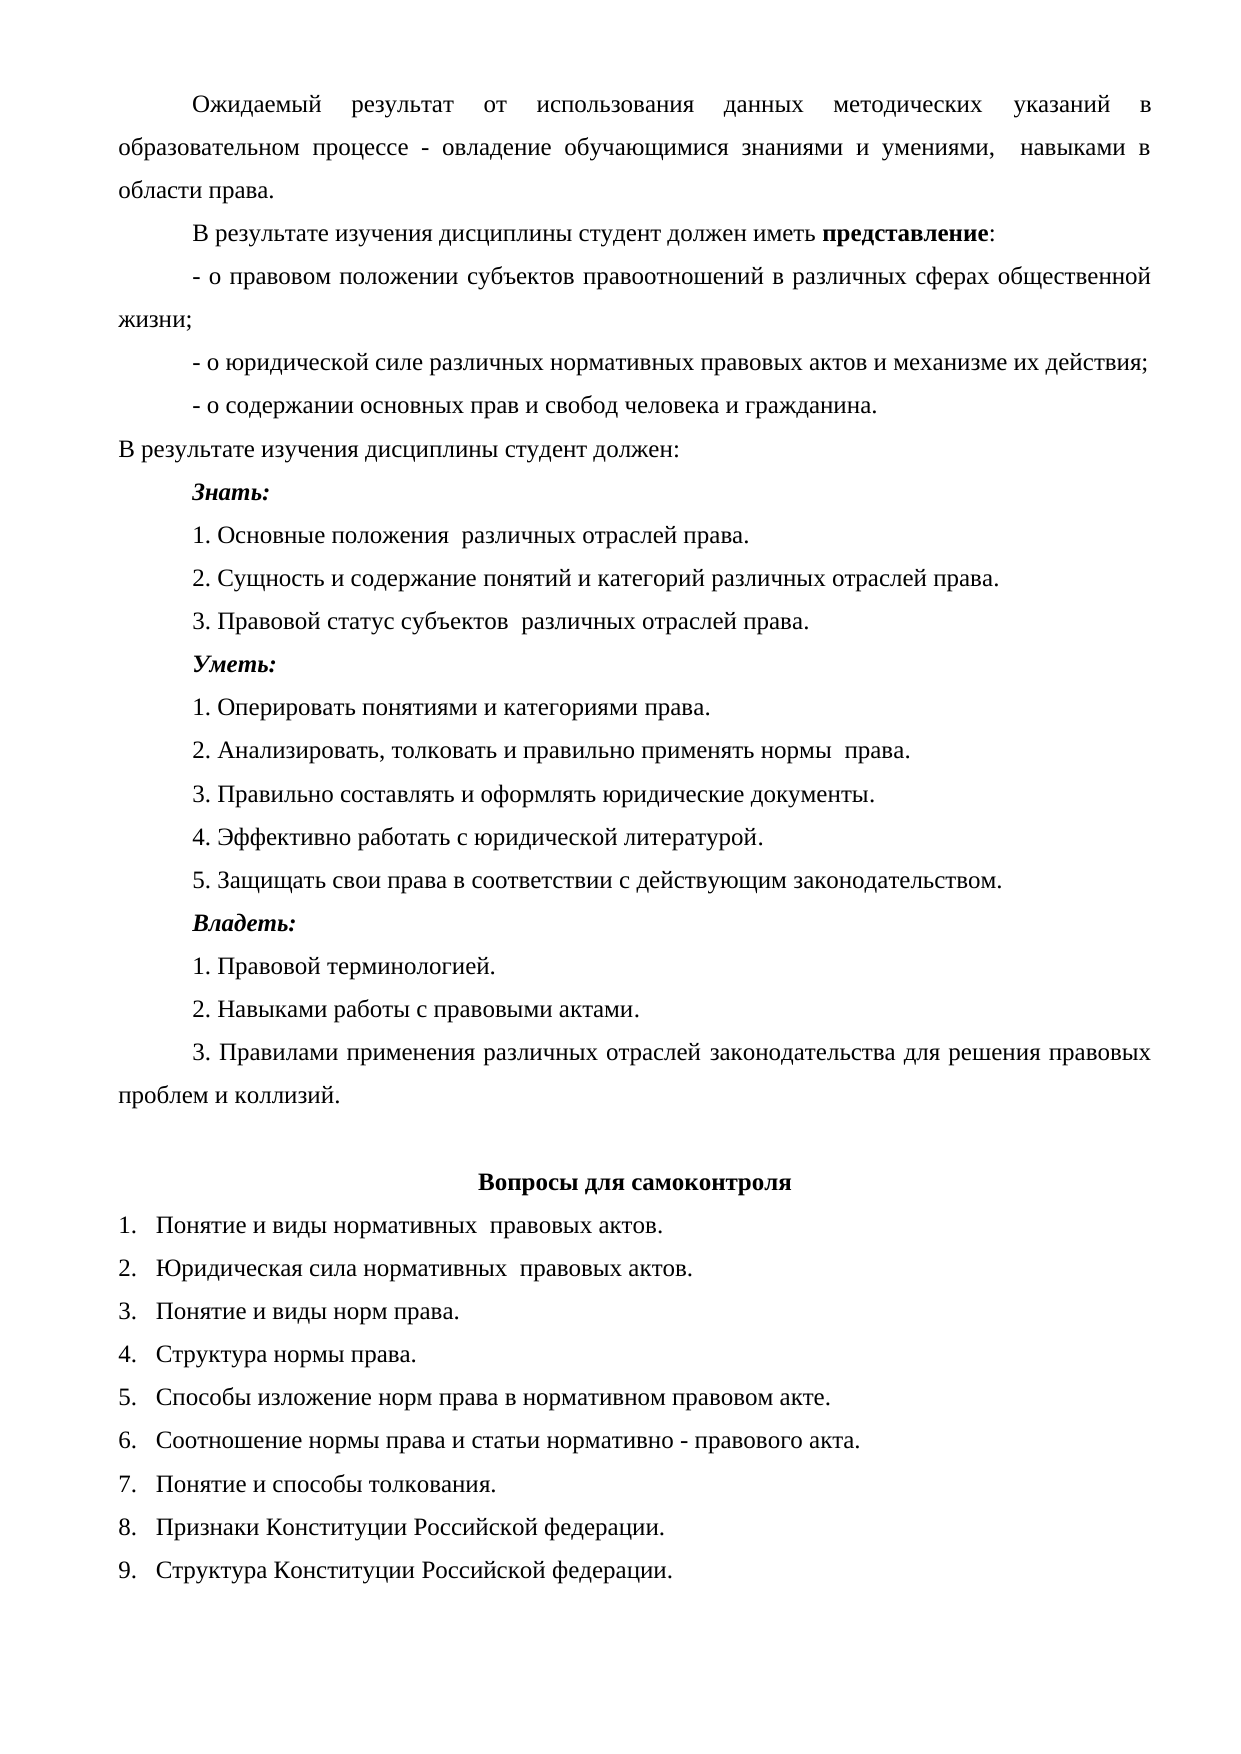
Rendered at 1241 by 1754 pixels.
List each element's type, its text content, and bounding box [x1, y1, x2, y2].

list Юридическая сила нормативных правовых актов. [118, 1253, 1152, 1282]
list Понятие и способы толкования. [118, 1469, 1152, 1497]
text - о содержании основных прав и свобод человека и гражданина. [118, 391, 1152, 419]
text 2. Навыками работы с правовыми актами. [118, 994, 1152, 1023]
text - о правовом положении субъектов правоотношений в различных сферах общественной жизни; [118, 261, 1152, 333]
text В результате изучения дисциплины студент должен иметь представление: [118, 218, 1152, 247]
list Структура нормы права. [118, 1339, 1152, 1368]
text 2. Анализировать, толковать и правильно применять нормы права. [118, 736, 1152, 764]
text Ожидаемый результат от использования данных методических указаний в образовательном процессе - овладение обучающимися знаниями и умениями, навыками в области права. [118, 89, 1152, 204]
text 3. Правильно составлять и оформлять юридические документы. [118, 779, 1152, 807]
text 1. Правовой терминологией. [118, 951, 1152, 980]
text 5. Защищать свои права в соответствии с действующим законодательством. [118, 865, 1152, 894]
text 2. Сущность и содержание понятий и категорий различных отраслей права. [118, 563, 1152, 592]
text 4. Эффективно работать с юридической литературой. [118, 822, 1152, 851]
text 3. Правилами применения различных отраслей законодательства для решения правовых проблем и коллизий. [118, 1037, 1152, 1109]
list Понятие и виды нормативных правовых актов. [118, 1210, 1152, 1239]
text Владеть: [118, 908, 1152, 937]
text 1. Основные положения различных отраслей права. [118, 520, 1152, 549]
text Знать: [118, 477, 1152, 506]
text Уметь: [118, 649, 1152, 678]
text В результате изучения дисциплины студент должен: [118, 434, 1152, 462]
list Соотношение нормы права и статьи нормативно - правового акта. [118, 1426, 1152, 1454]
list Понятие и виды норм права. [118, 1296, 1152, 1325]
list Признаки Конституции Российской федерации. [118, 1512, 1152, 1541]
list Структура Конституции Российской федерации. [118, 1555, 1152, 1584]
list Способы изложение норм права в нормативном правовом акте. [118, 1382, 1152, 1411]
text Вопросы для самоконтроля [118, 1167, 1152, 1196]
text - о юридической силе различных нормативных правовых актов и механизме их действия; [118, 347, 1152, 376]
text 3. Правовой статус субъектов различных отраслей права. [118, 606, 1152, 635]
text 1. Оперировать понятиями и категориями права. [118, 692, 1152, 721]
